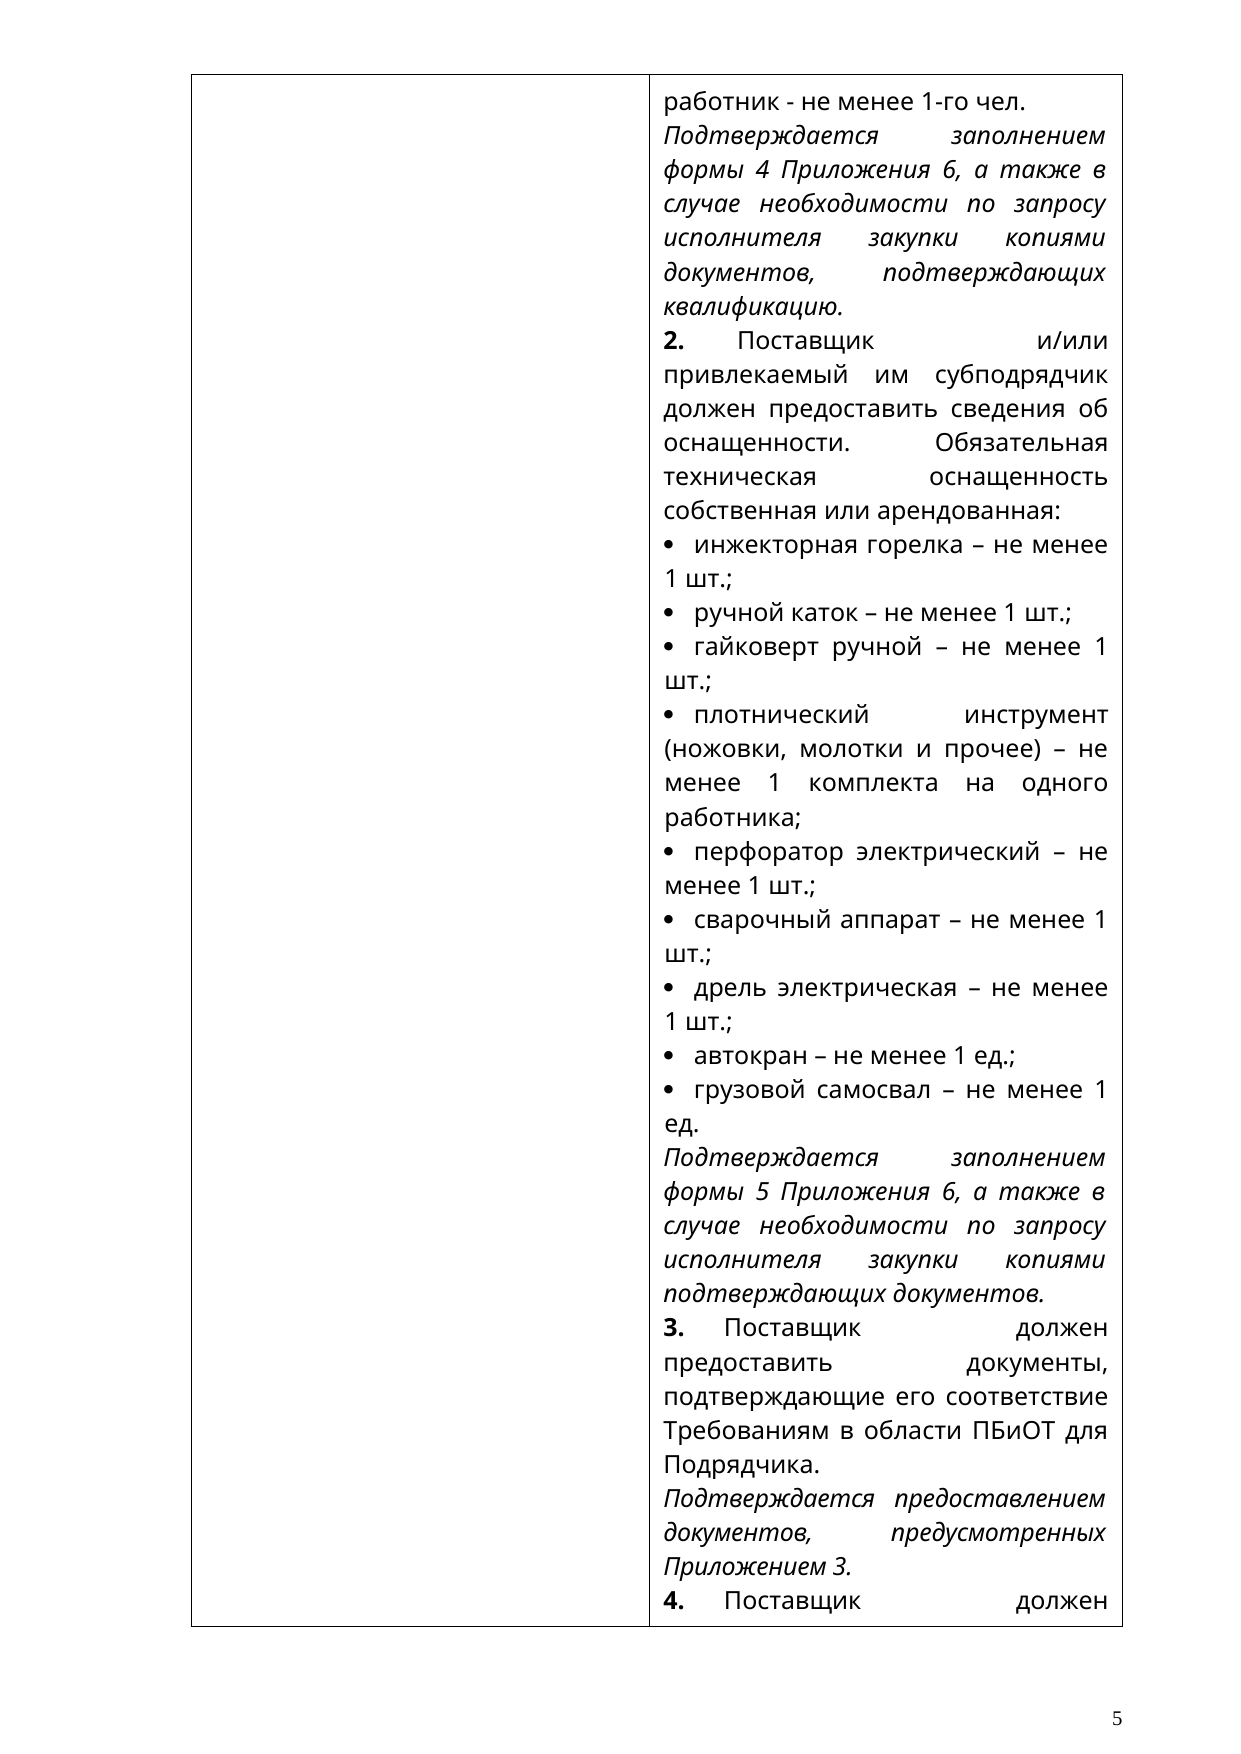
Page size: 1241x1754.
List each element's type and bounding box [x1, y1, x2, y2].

table_cell [650, 75, 1122, 1626]
table_cell [192, 75, 649, 1626]
